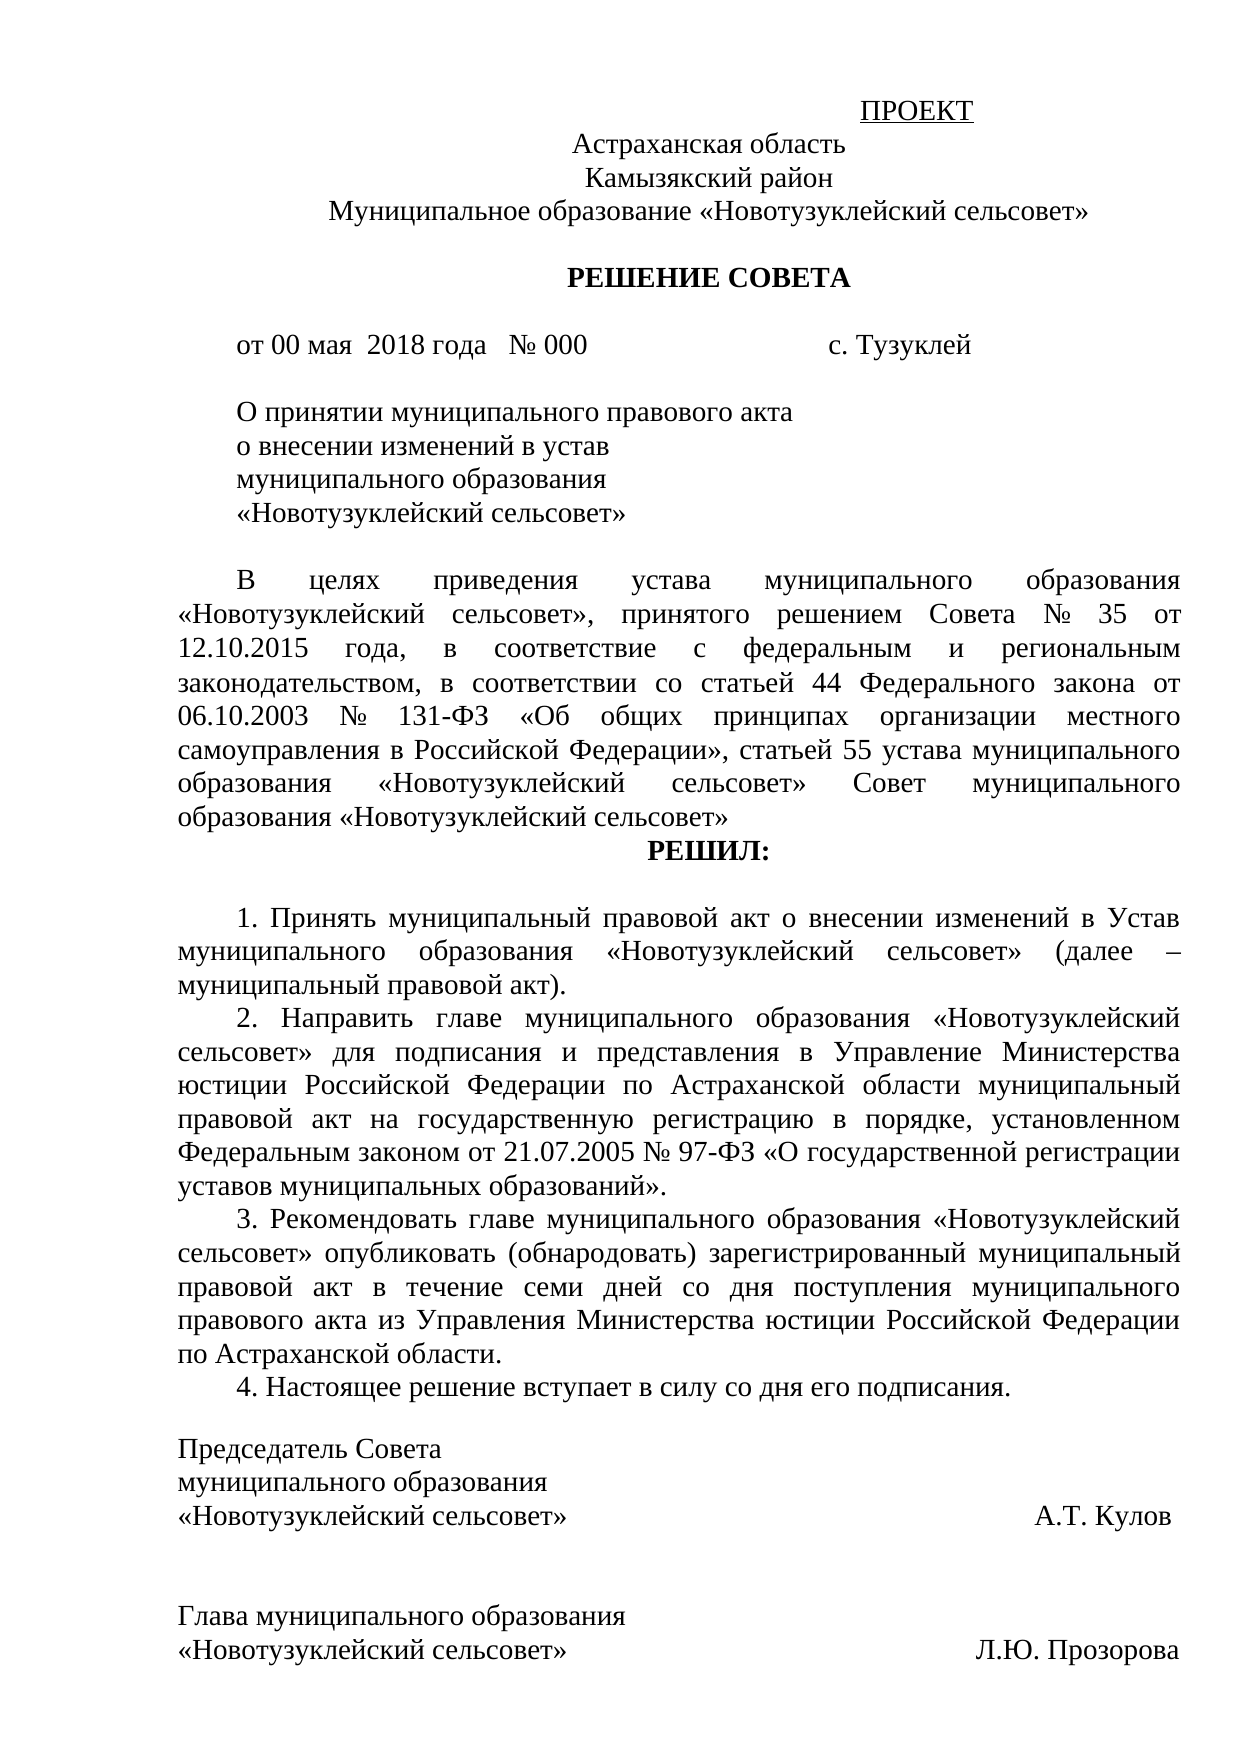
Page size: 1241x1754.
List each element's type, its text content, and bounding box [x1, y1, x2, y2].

text Председатель Совета [177, 1431, 1181, 1464]
list 2. Направить главе муниципального образования «Новотузуклейский сельсовет» для подписания и представления в Управление Министерства юстиции Российской Федерации по Астраханской области муниципальный правовой акт на государственную регистрацию в порядке, установленном Федеральным законом от 21.07.2005 № 97-ФЗ «О государственной регистрации уставов муниципальных образований». [177, 1000, 1181, 1202]
text В целях приведения устава муниципального образования «Новотузуклейский сельсовет», принятого решением Совета № 35 от 12.10.2015 года, в соответствие с федеральным и региональным законодательством, в соответствии со статьей 44 Федерального закона от 06.10.2003 № 131-ФЗ «Об общих принципах организации местного самоуправления в Российской Федерации», статьей 55 устава муниципального образования «Новотузуклейский сельсовет» Совет муниципального образования «Новотузуклейский сельсовет» [177, 562, 1181, 833]
text «Новотузуклейский сельсовет» А.Т. Кулов [177, 1498, 1181, 1531]
list 4. Настоящее решение вступает в силу со дня его подписания. [177, 1369, 1181, 1403]
text Астраханская область [177, 126, 1181, 160]
text РЕШИЛ: [177, 833, 1181, 866]
list 1. Принять муниципальный правовой акт о внесении изменений в Устав муниципального образования «Новотузуклейский сельсовет» (далее – муниципальный правовой акт). [177, 900, 1181, 1000]
text «Новотузуклейский сельсовет» Л.Ю. Прозорова [177, 1632, 1181, 1666]
text РЕШЕНИЕ СОВЕТА [177, 260, 1181, 294]
text «Новотузуклейский сельсовет» [177, 495, 1181, 529]
text о внесении изменений в устав [177, 428, 1181, 462]
list 3. Рекомендовать главе муниципального образования «Новотузуклейский сельсовет» опубликовать (обнародовать) зарегистрированный муниципальный правовой акт в течение семи дней со дня поступления муниципального правового акта из Управления Министерства юстиции Российской Федерации по Астраханской области. [177, 1202, 1181, 1369]
text ПРОЕКТ [177, 93, 1181, 126]
text Камызякский район [177, 160, 1181, 193]
text от 00 мая 2018 года № 000 с. Тузуклей [177, 327, 1181, 361]
text муниципального образования [177, 462, 1181, 495]
text Глава муниципального образования [177, 1598, 1181, 1632]
text муниципального образования [177, 1464, 1181, 1498]
text Муниципальное образование «Новотузуклейский сельсовет» [177, 193, 1181, 227]
text О принятии муниципального правового акта [177, 394, 1181, 428]
